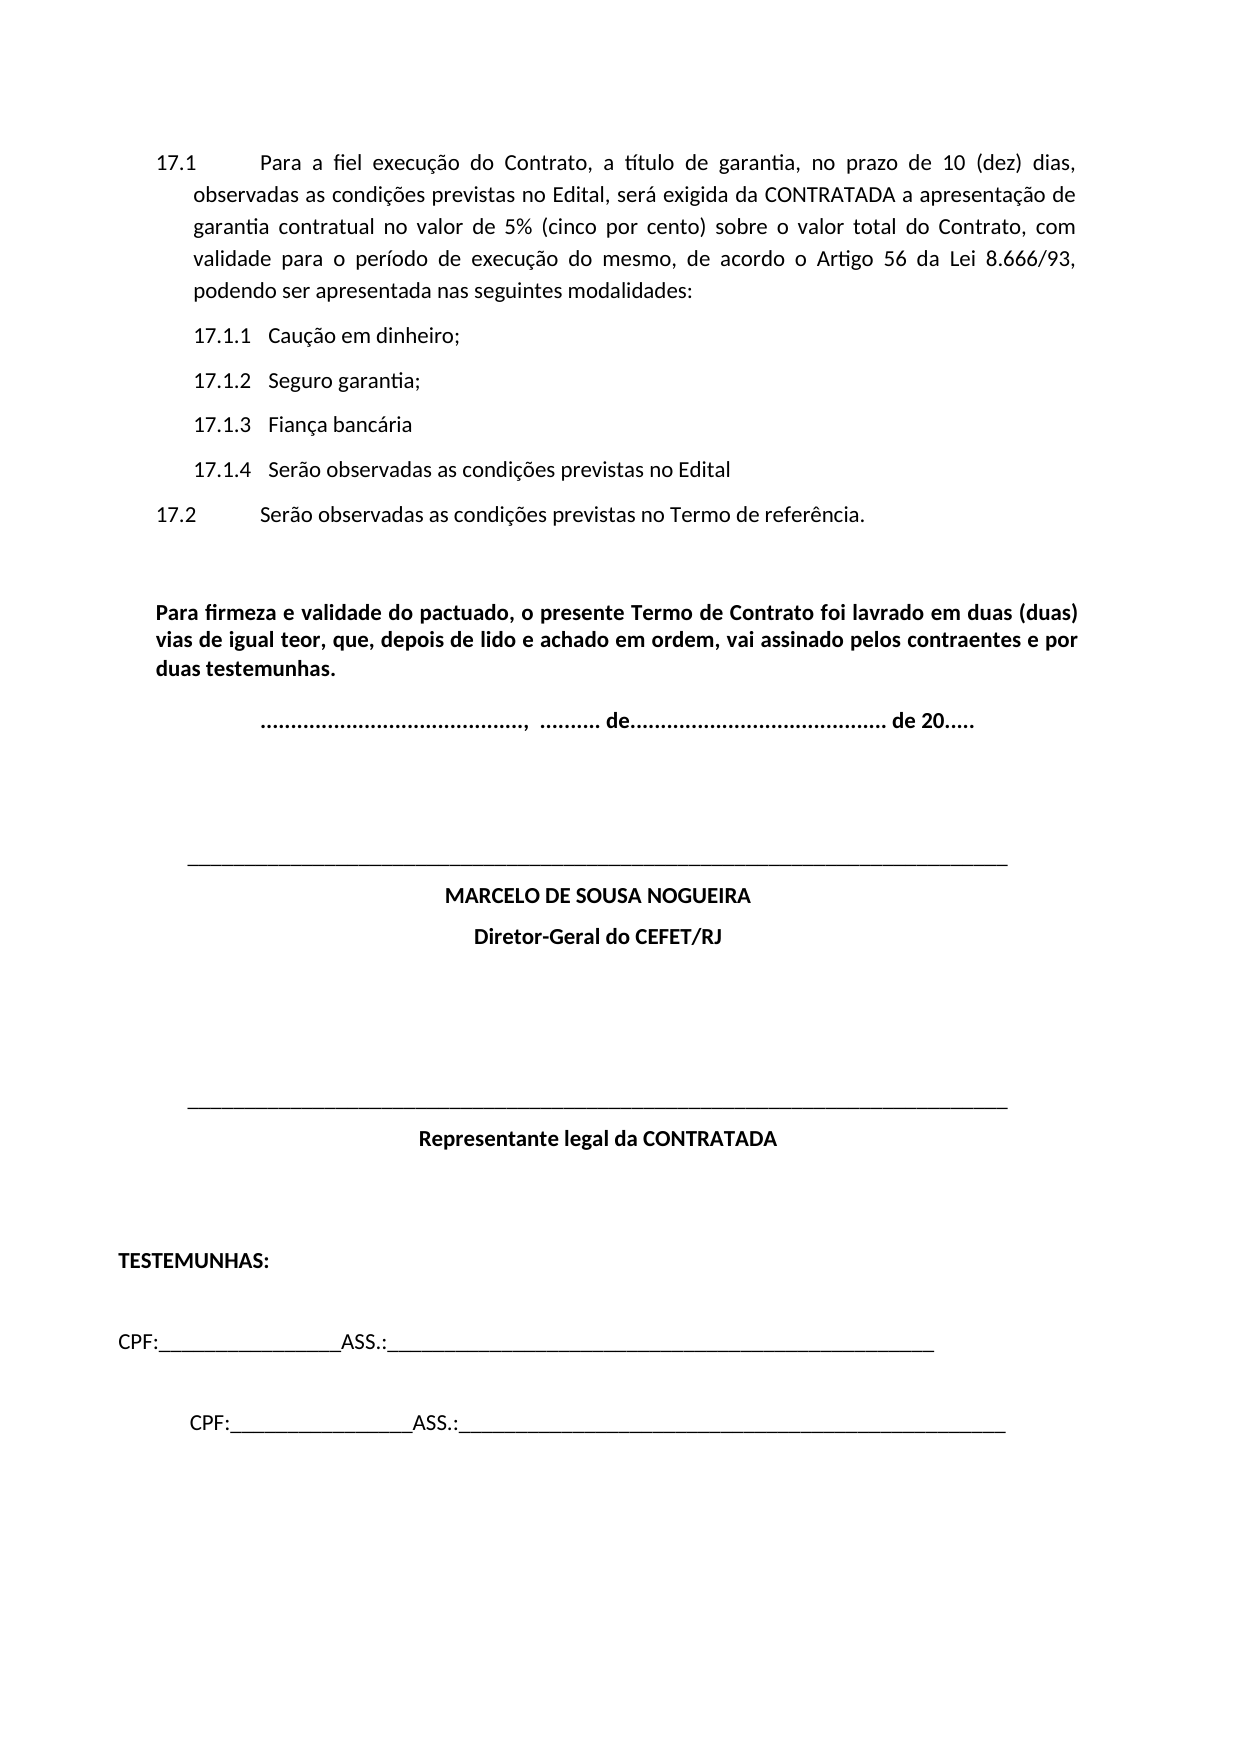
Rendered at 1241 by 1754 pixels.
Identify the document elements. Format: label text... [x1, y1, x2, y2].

list Seguro garantia; [193, 366, 1078, 394]
list Serão observadas as condições previstas no Edital [193, 455, 1078, 483]
list Caução em dinheiro; [193, 321, 1078, 349]
list Fiança bancária [193, 411, 1078, 438]
list Serão observadas as condições previstas no Termo de referência. [156, 500, 1078, 528]
text ________________________________________________________________________ [118, 1084, 1078, 1112]
text Diretor-Geral do CEFET/RJ [118, 922, 1078, 950]
text MARCELO DE SOUSA NOGUEIRA [118, 881, 1078, 909]
text ________________________________________________________________________ [118, 841, 1078, 869]
text TESTEMUNHAS: [118, 1246, 1078, 1274]
text ..........................................., .......... de.......................................... de 20..... [156, 707, 1079, 735]
text CPF:________________ASS.:________________________________________________ [118, 1327, 1078, 1355]
text Para firmeza e validade do pactuado, o presente Termo de Contrato foi lavrado em duas (duas) vias de igual teor, que, depois de lido e achado em ordem, vai assinado pelos contraentes e por duas testemunhas. [156, 598, 1079, 682]
list Para a fiel execução do Contrato, a título de garantia, no prazo de 10 (dez) dias, observadas as condições previstas no Edital, será exigida da CONTRATADA a apresentação de garantia contratual no valor de 5% (cinco por cento) sobre o valor total do Contrato, com validade para o período de execução do mesmo, de acordo o Artigo 56 da Lei 8.666/93, podendo ser apresentada nas seguintes modalidades: [156, 148, 1078, 304]
text Representante legal da CONTRATADA [118, 1124, 1078, 1152]
text CPF:________________ASS.:________________________________________________ [118, 1408, 1078, 1436]
